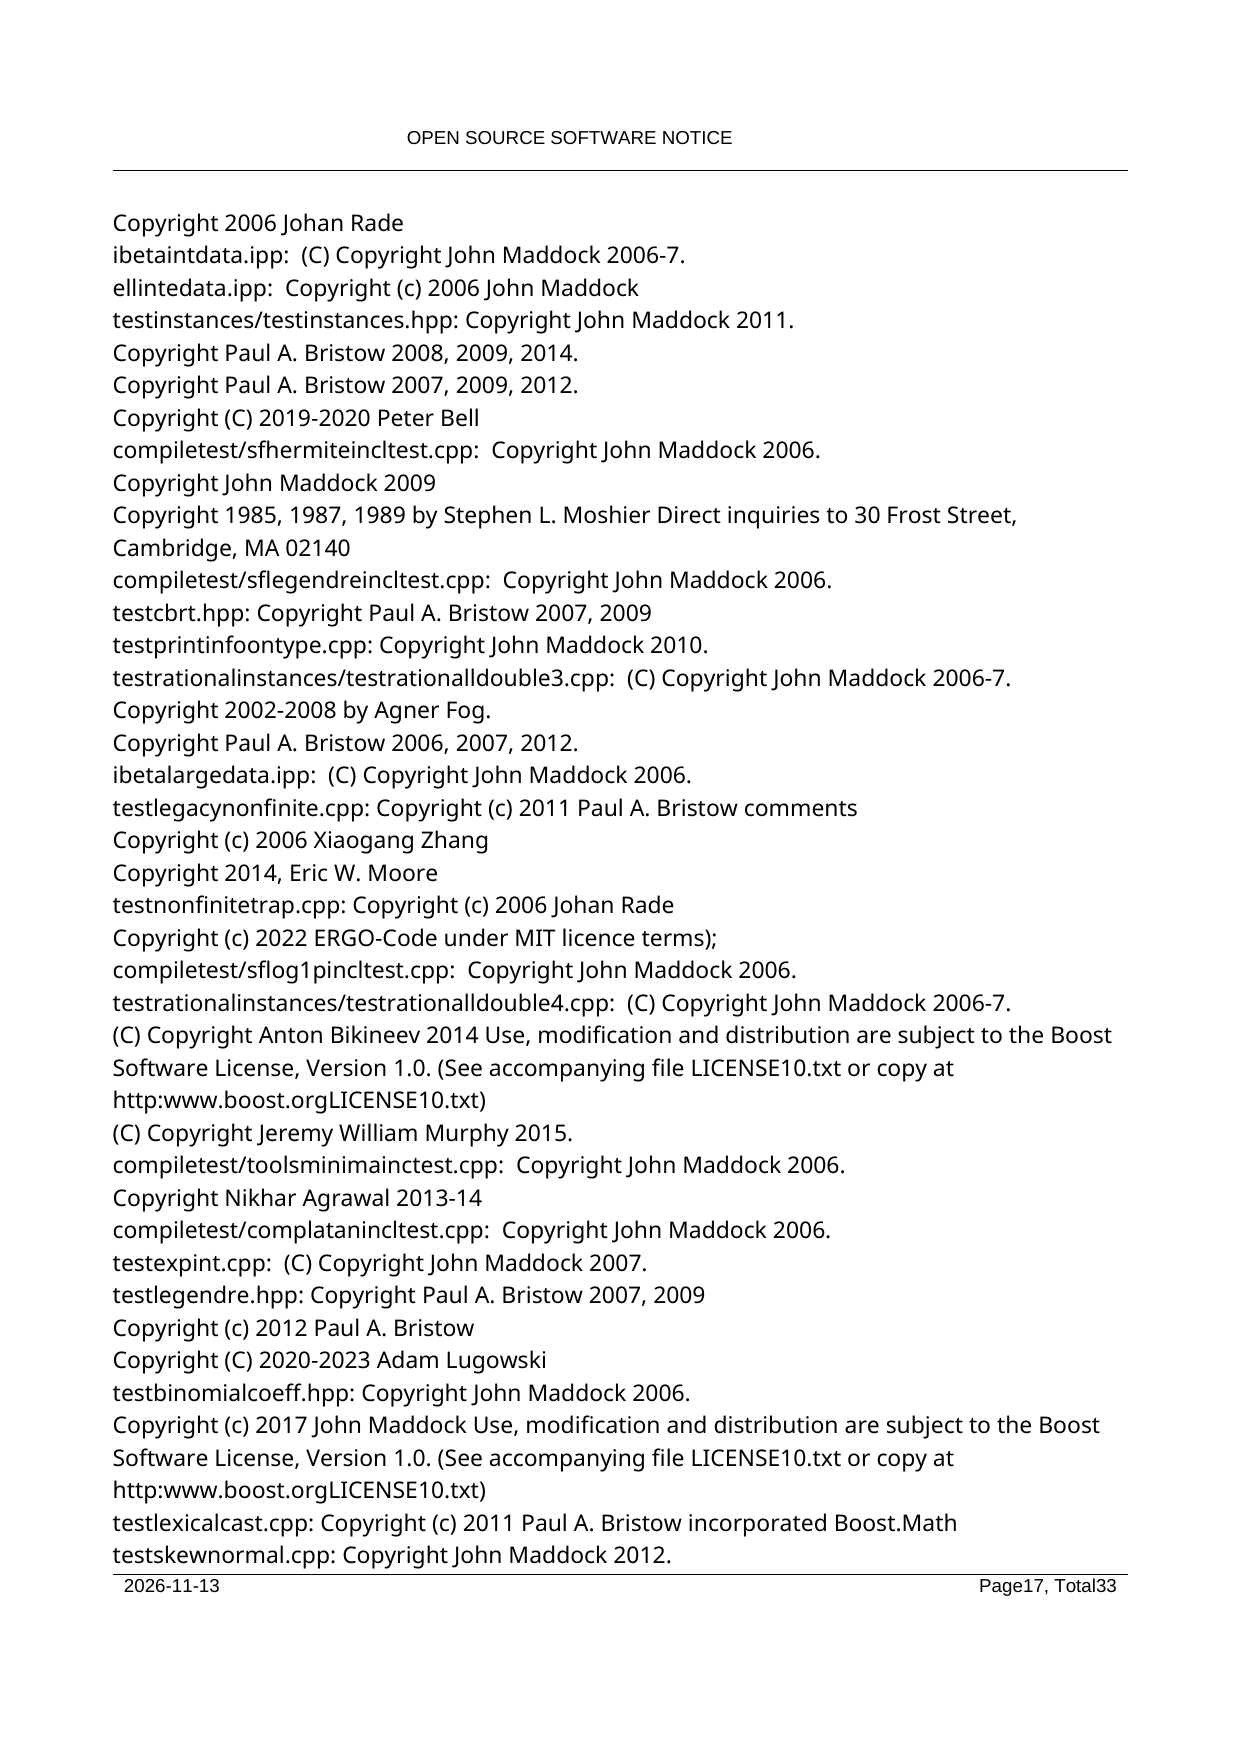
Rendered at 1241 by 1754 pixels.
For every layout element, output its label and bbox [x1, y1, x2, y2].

text [112, 206, 1128, 1571]
